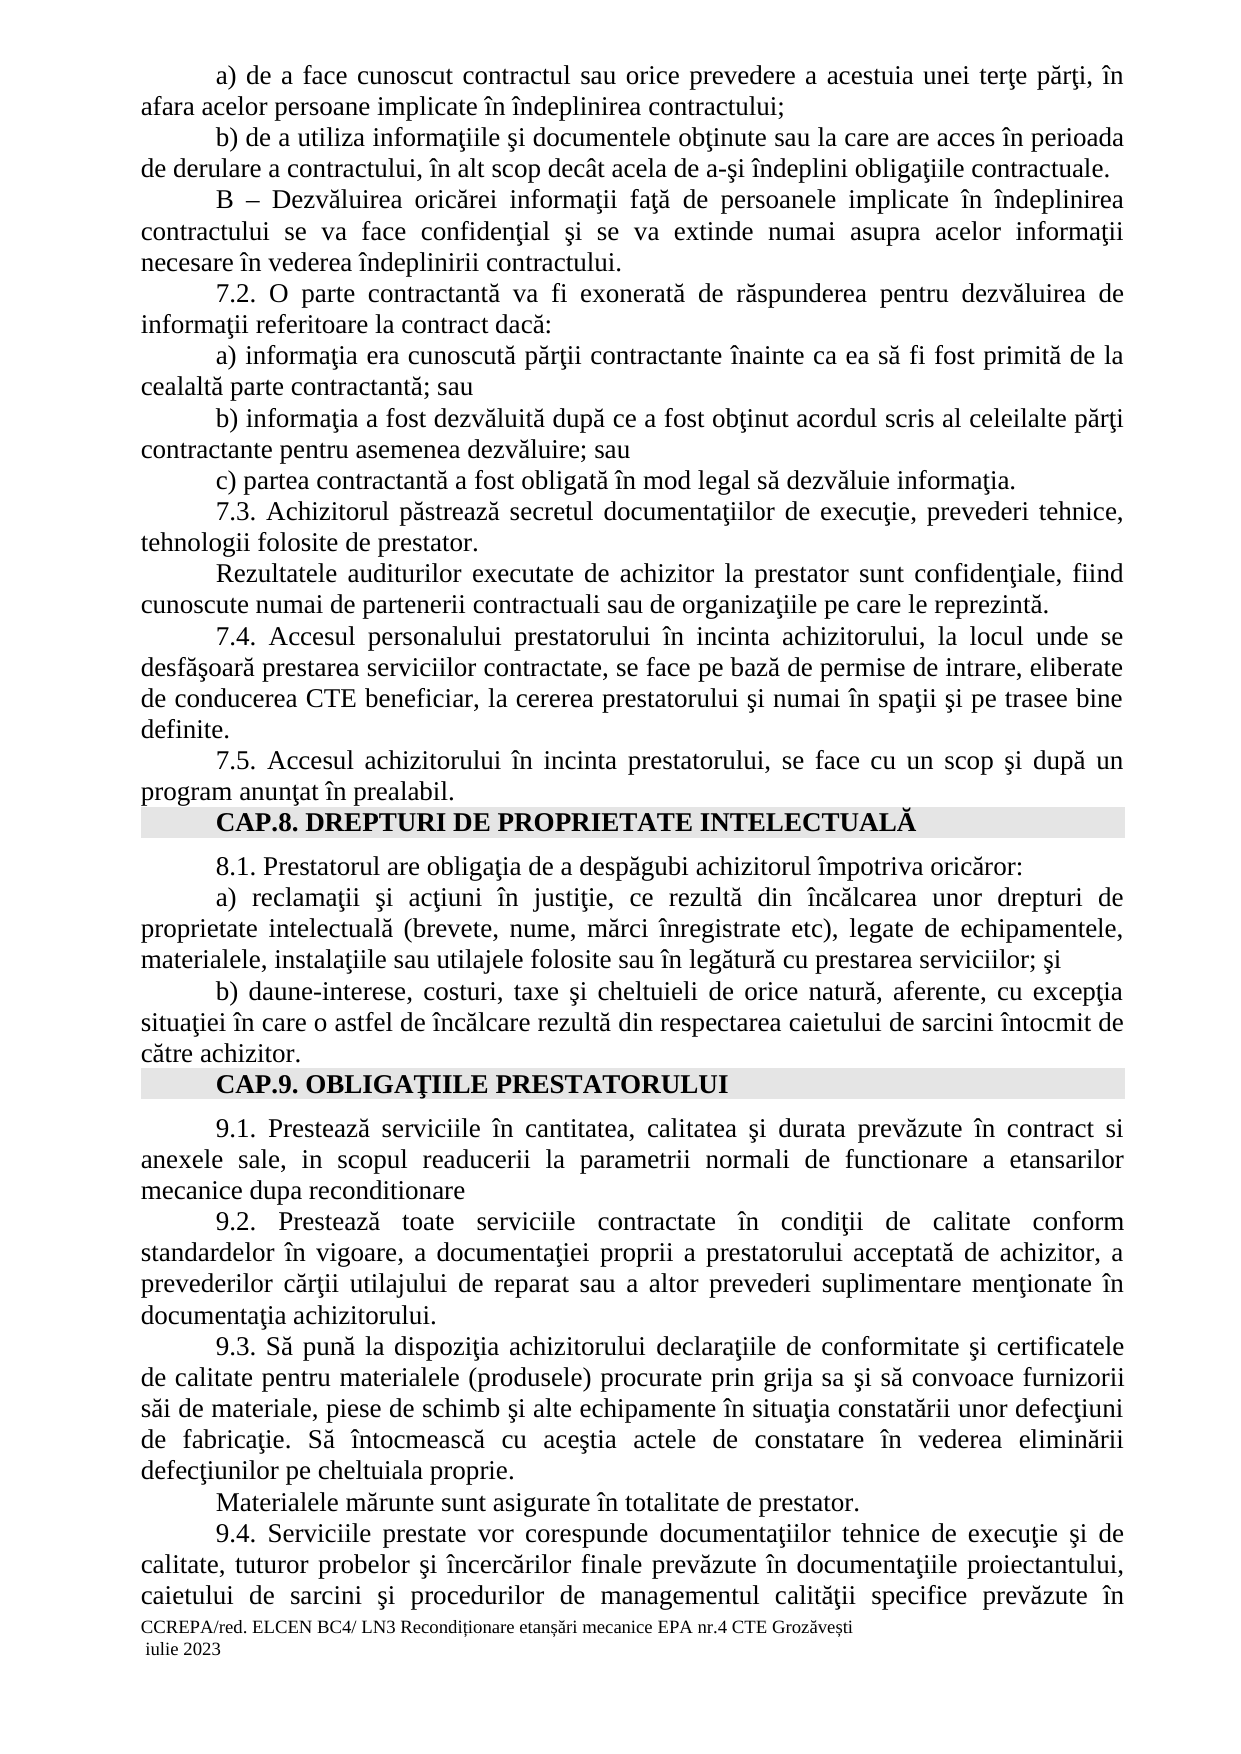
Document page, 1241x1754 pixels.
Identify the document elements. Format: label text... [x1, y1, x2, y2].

text a) de a face cunoscut contractul sau orice prevedere a acestuia unei terţe părţi, în afara acelor persoane implicate în îndeplinirea contractului; [141, 59, 1125, 121]
text Materialele mărunte sunt asigurate în totalitate de prestator. [141, 1486, 1125, 1517]
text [141, 1517, 1125, 1610]
text a) informaţia era cunoscută părţii contractante înainte ca ea să fi fost primită de la cealaltă parte contractantă; sau [141, 339, 1125, 402]
text B – Dezvăluirea oricărei informaţii faţă de persoanele implicate în îndeplinirea contractului se va face confidenţial şi se va extinde numai asupra acelor informaţii necesare în vederea îndeplinirii contractului. [141, 184, 1125, 277]
text b) de a utiliza informaţiile şi documentele obţinute sau la care are acces în perioada de derulare a contractului, în alt scop decât acela de a-şi îndeplini obligaţiile contractuale. [141, 121, 1125, 184]
text 8.1. Prestatorul are obligaţia de a despăgubi achizitorul împotriva oricăror: [141, 850, 1125, 881]
text 7.4. Accesul personalului prestatorului în incinta achizitorului, la locul unde se desfăşoară prestarea serviciilor contractate, se face pe bază de permise de intrare, eliberate de conducerea CTE beneficiar, la cererea prestatorului şi numai în spaţii şi pe trasee bine definite. [141, 620, 1125, 744]
text 9.2. Prestează toate serviciile contractate în condiţii de calitate conform standardelor în vigoare, a documentaţiei proprii a prestatorului acceptată de achizitor, a prevederilor cărţii utilajului de reparat sau a altor prevederi suplimentare menţionate în documentaţia achizitorului. [141, 1205, 1125, 1330]
text b) daune-interese, costuri, taxe şi cheltuieli de orice natură, aferente, cu excepţia situaţiei în care o astfel de încălcare rezultă din respectarea caietului de sarcini întocmit de către achizitor. [141, 975, 1125, 1068]
text Rezultatele auditurilor executate de achizitor la prestator sunt confidenţiale, fiind cunoscute numai de partenerii contractuali sau de organizaţiile pe care le reprezintă. [141, 557, 1125, 620]
subtitle CAP.9. OBLIGAŢIILE PRESTATORULUI [141, 1068, 1125, 1099]
text 7.3. Achizitorul păstrează secretul documentaţiilor de execuţie, prevederi tehnice, tehnologii folosite de prestator. [141, 495, 1125, 557]
text a) reclamaţii şi acţiuni în justiţie, ce rezultă din încălcarea unor drepturi de proprietate intelectuală (brevete, nume, mărci înregistrate etc), legate de echipamentele, materialele, instalaţiile sau utilajele folosite sau în legătură cu prestarea serviciilor; şi [141, 881, 1125, 975]
text b) informaţia a fost dezvăluită după ce a fost obţinut acordul scris al celeilalte părţi contractante pentru asemenea dezvăluire; sau [141, 402, 1125, 464]
text 9.3. Să pună la dispoziţia achizitorului declaraţiile de conformitate şi certificatele de calitate pentru materialele (produsele) procurate prin grija sa şi să convoace furnizorii săi de materiale, piese de schimb şi alte echipamente în situaţia constatării unor defecţiuni de fabricaţie. Să întocmească cu aceştia actele de constatare în vederea eliminării defecţiunilor pe cheltuiala proprie. [141, 1330, 1125, 1486]
subtitle CAP.8. DREPTURI DE PROPRIETATE INTELECTUALĂ [141, 807, 1125, 838]
text 7.2. O parte contractantă va fi exonerată de răspunderea pentru dezvăluirea de informaţii referitoare la contract dacă: [141, 277, 1125, 339]
text 7.5. Accesul achizitorului în incinta prestatorului, se face cu un scop şi după un program anunţat în prealabil. [141, 744, 1125, 807]
text 9.1. Prestează serviciile în cantitatea, calitatea şi durata prevăzute în contract si anexele sale, in scopul readucerii la parametrii normali de functionare a etansarilor mecanice dupa reconditionare [141, 1112, 1125, 1205]
text c) partea contractantă a fost obligată în mod legal să dezvăluie informaţia. [141, 464, 1125, 495]
